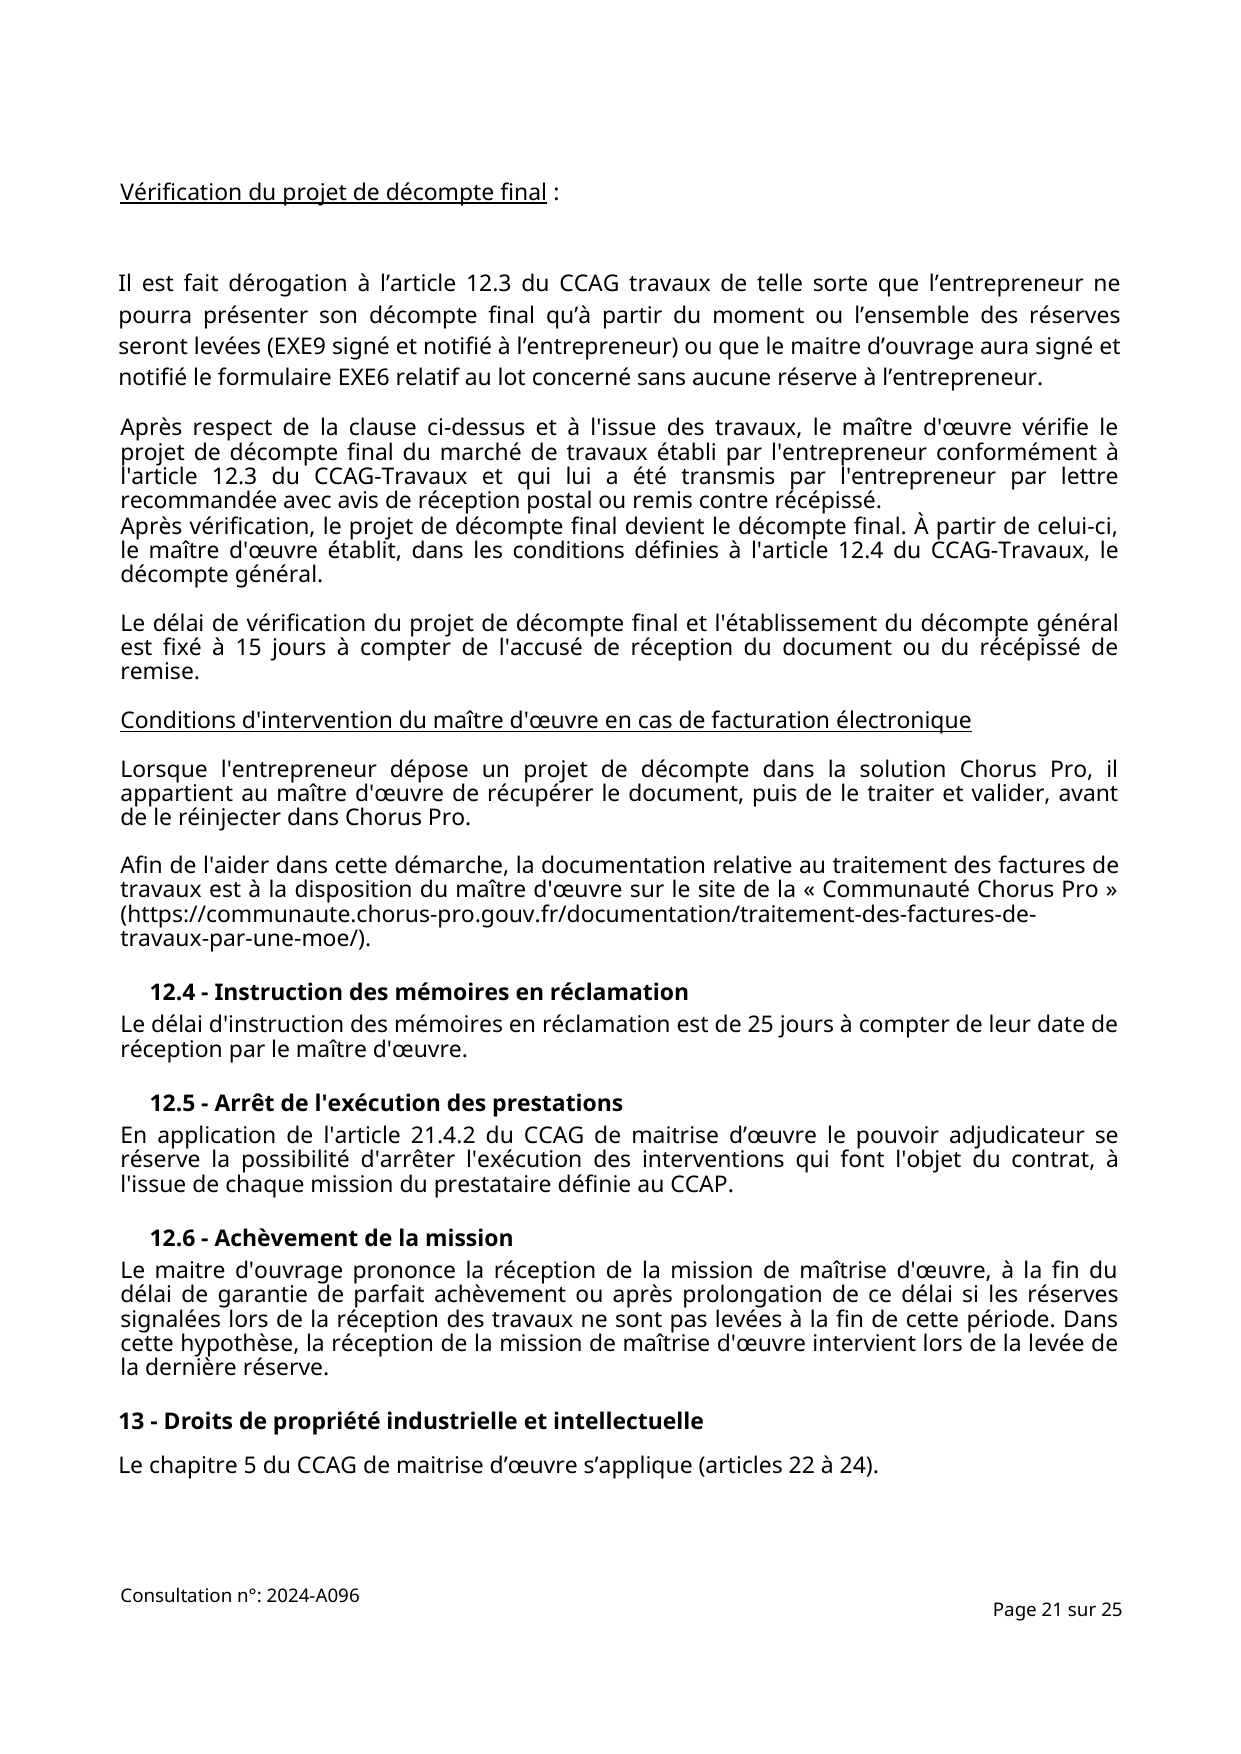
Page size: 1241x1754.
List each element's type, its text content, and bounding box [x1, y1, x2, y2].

text Le maitre d'ouvrage prononce la réception de la mission de maîtrise d'œuvre, à la fin du délai de garantie de parfait achèvement ou après prolongation de ce délai si les réserves signalées lors de la réception des travaux ne sont pas levées à la fin de cette période. Dans cette hypothèse, la réception de la mission de maîtrise d'œuvre intervient lors de la levée de la dernière réserve. [120, 1259, 1120, 1380]
subtitle 12.6 - Achèvement de la mission [149, 1222, 1120, 1253]
text En application de l'article 21.4.2 du CCAG de maitrise d’œuvre le pouvoir adjudicateur se réserve la possibilité d'arrêter l'exécution des interventions qui font l'objet du contrat, à l'issue de chaque mission du prestataire définie au CCAP. [120, 1124, 1120, 1197]
text Après respect de la clause ci-dessus et à l'issue des travaux, le maître d'œuvre vérifie le projet de décompte final du marché de travaux établi par l'entrepreneur conformément à l'article 12.3 du CCAG-Travaux et qui lui a été transmis par l'entrepreneur par lettre recommandée avec avis de réception postal ou remis contre récépissé. [120, 416, 1120, 513]
text Afin de l'aider dans cette démarche, la documentation relative au traitement des factures de travaux est à la disposition du maître d'œuvre sur le site de la « Communauté Chorus Pro » (https://communaute.chorus-pro.gouv.fr/documentation/traitement-des-factures-de-travaux-par-une-moe/). [120, 854, 1120, 951]
text Le délai d'instruction des mémoires en réclamation est de 25 jours à compter de leur date de réception par le maître d'œuvre. [120, 1013, 1120, 1062]
text Vérification du projet de décompte final : [120, 181, 1120, 205]
text Il est fait dérogation à l’article 12.3 du CCAG travaux de telle sorte que l’entrepreneur ne pourra présenter son décompte final qu’à partir du moment ou l’ensemble des réserves seront levées (EXE9 signé et notifié à l’entrepreneur) ou que le maitre d’ouvrage aura signé et notifié le formulaire EXE6 relatif au lot concerné sans aucune réserve à l’entrepreneur. [118, 267, 1122, 392]
subtitle 12.5 - Arrêt de l'exécution des prestations [149, 1087, 1120, 1118]
subtitle 12.4 - Instruction des mémoires en réclamation [149, 976, 1120, 1007]
text Après vérification, le projet de décompte final devient le décompte final. À partir de celui-ci, le maître d'œuvre établit, dans les conditions définies à l'article 12.4 du CCAG-Travaux, le décompte général. [120, 515, 1120, 588]
subtitle 13 - Droits de propriété industrielle et intellectuelle [118, 1405, 1122, 1436]
text Lorsque l'entrepreneur dépose un projet de décompte dans la solution Chorus Pro, il appartient au maître d'œuvre de récupérer le document, puis de le traiter et valider, avant de le réinjecter dans Chorus Pro. [120, 758, 1120, 830]
text Le délai de vérification du projet de décompte final et l'établissement du décompte général est fixé à 15 jours à compter de l'accusé de réception du document ou du récépissé de remise. [120, 612, 1120, 684]
text Le chapitre 5 du CCAG de maitrise d’œuvre s’applique (articles 22 à 24). [118, 1449, 1122, 1480]
text Conditions d'intervention du maître d'œuvre en cas de facturation électronique [120, 709, 1120, 733]
